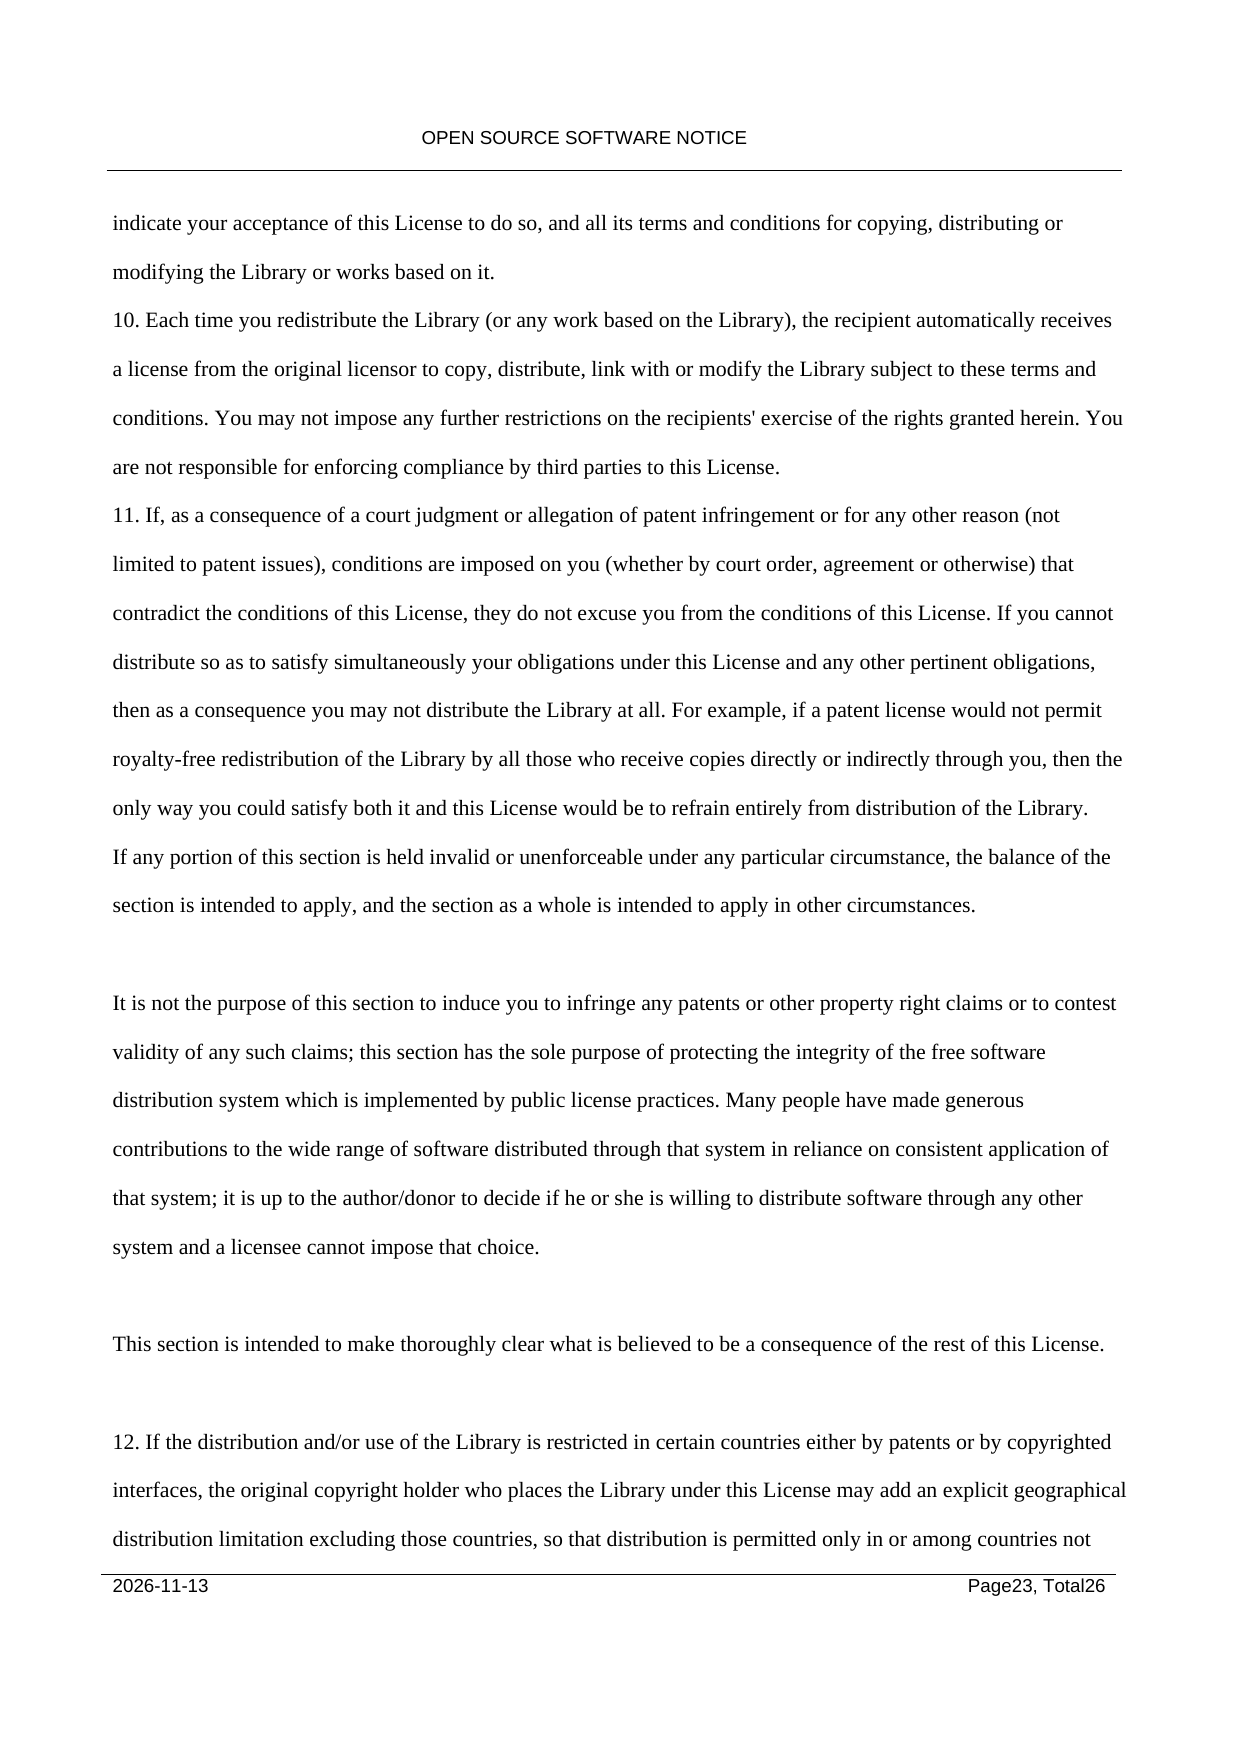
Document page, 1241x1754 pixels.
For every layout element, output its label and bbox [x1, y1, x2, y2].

text [112, 206, 1128, 1555]
